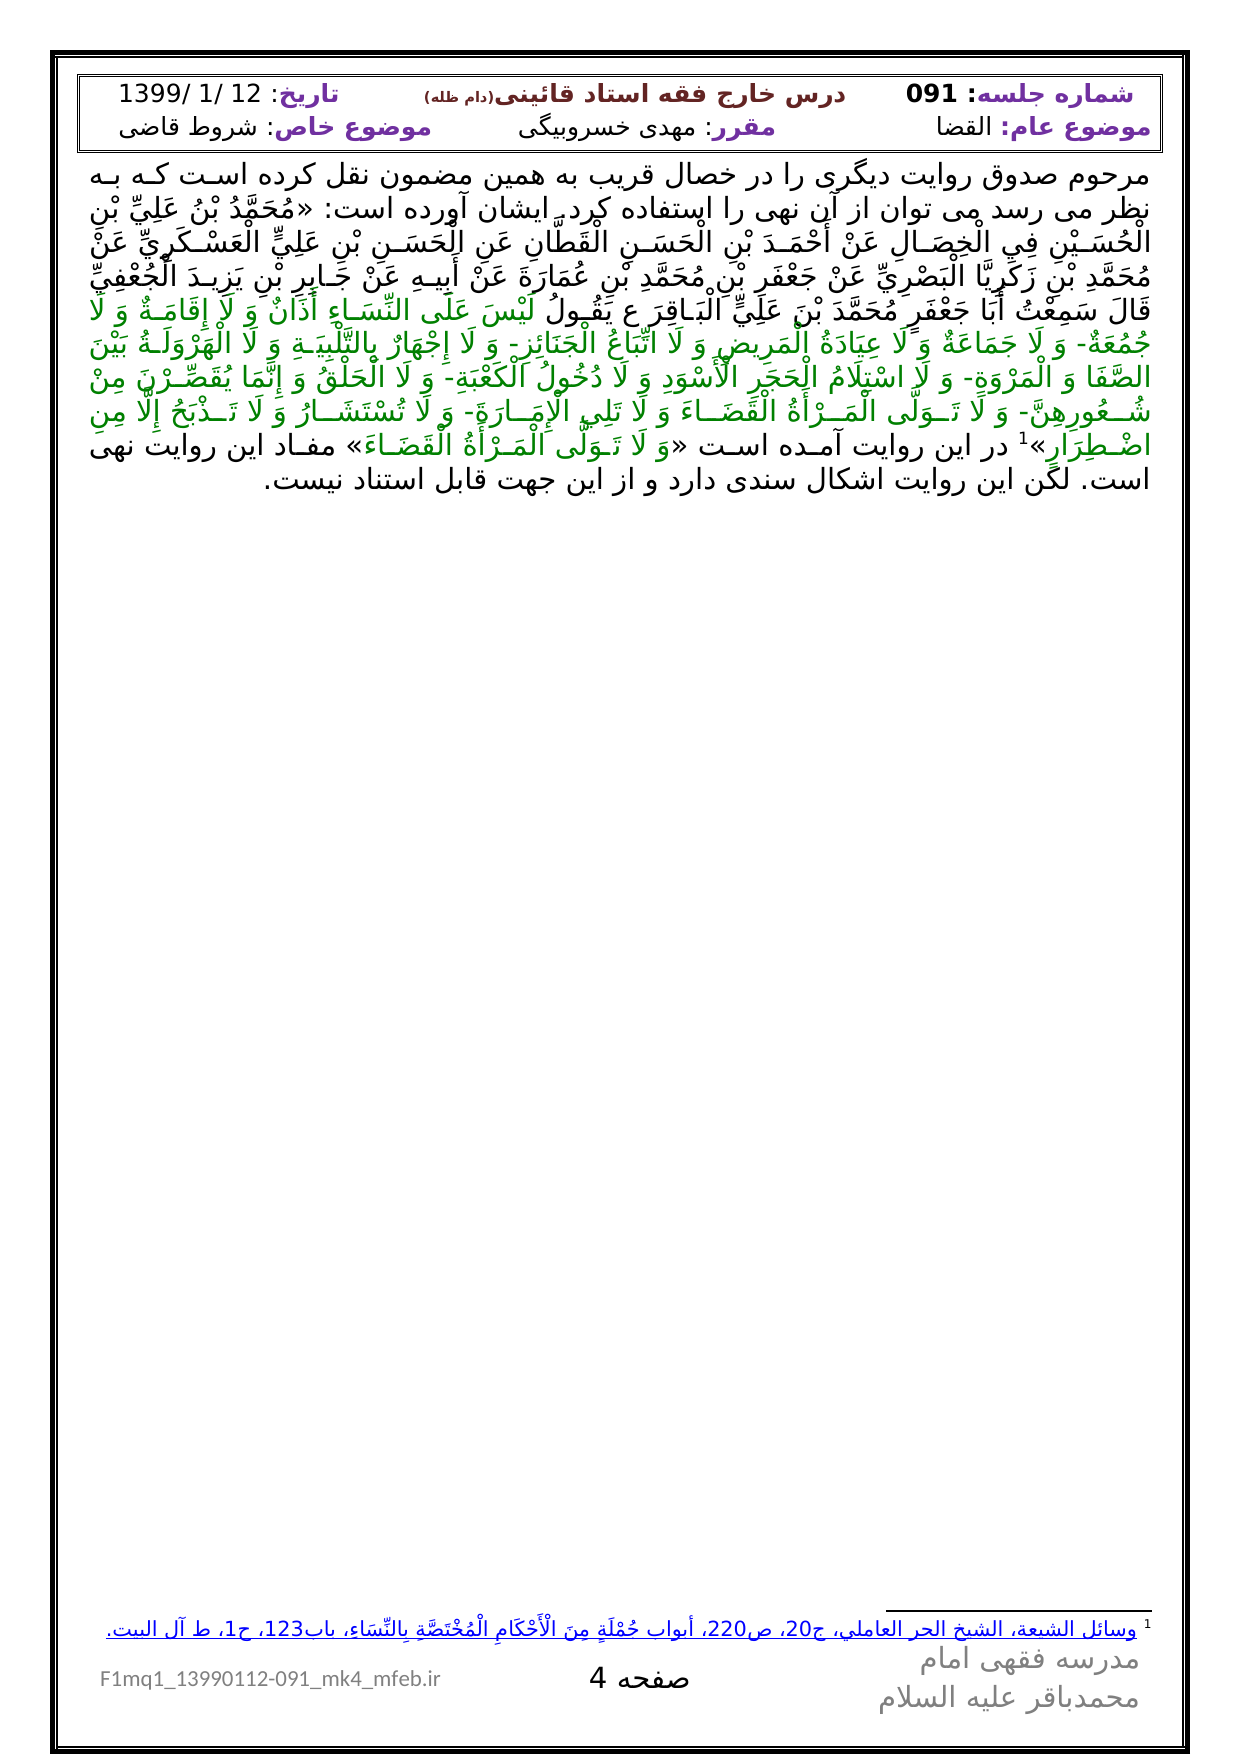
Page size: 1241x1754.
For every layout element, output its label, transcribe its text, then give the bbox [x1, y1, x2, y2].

text مرحوم صدوق روایت دیگری را در خصال قریب به همین مضمون نقل کرده است که به نظر می رسد می توان از آن نهی را استفاده کرد. ایشان آورده است: «مُحَمَّدُ بْنُ عَلِيِّ بْنِ الْحُسَيْنِ فِي الْخِصَالِ عَنْ أَحْمَدَ بْنِ الْحَسَنِ الْقَطَّانِ عَنِ الْحَسَنِ بْنِ عَلِيٍّ الْعَسْكَرِيِّ عَنْ مُحَمَّدِ بْنِ زَكَرِيَّا الْبَصْرِيِّ عَنْ جَعْفَرِ بْنِ مُحَمَّدِ بْنِ عُمَارَةَ عَنْ أَبِيهِ عَنْ جَابِرِ بْنِ يَزِيدَ الْجُعْفِيِّ قَالَ سَمِعْتُ أَبَا جَعْفَرٍ مُحَمَّدَ بْنَ عَلِيٍّ الْبَاقِرَ ع يَقُولُ لَيْسَ عَلَى النِّسَاءِ أَذَانٌ وَ لَا إِقَامَةٌ وَ لَا جُمُعَةٌ- وَ لَا جَمَاعَةٌ وَ لَا عِيَادَةُ الْمَرِيضِ وَ لَا اتِّبَاعُ الْجَنَائِزِ- وَ لَا إِجْهَارٌ بِالتَّلْبِيَةِ وَ لَا الْهَرْوَلَةُ بَيْنَ الصَّفَا وَ الْمَرْوَةِ- وَ لَا اسْتِلَامُ الْحَجَرِ الْأَسْوَدِ وَ لَا دُخُولُ الْكَعْبَةِ- وَ لَا الْحَلْقُ وَ إِنَّمَا يُقَصِّرْنَ مِنْ شُعُورِهِنَّ- وَ لَا تَوَلَّى الْمَرْأَةُ الْقَضَاءَ وَ لَا تَلِي الْإِمَارَةَ- وَ لَا تُسْتَشَارُ وَ لَا تَذْبَحُ إِلَّا مِنِ اضْطِرَارٍ» در این روایت آمده است «وَ لَا تَوَلَّى الْمَرْأَةُ الْقَضَاءَ» مفاد این روایت نهی است. لکن این روایت اشکال سندی دارد و از این جهت قابل استناد نیست. [89, 157, 1152, 497]
